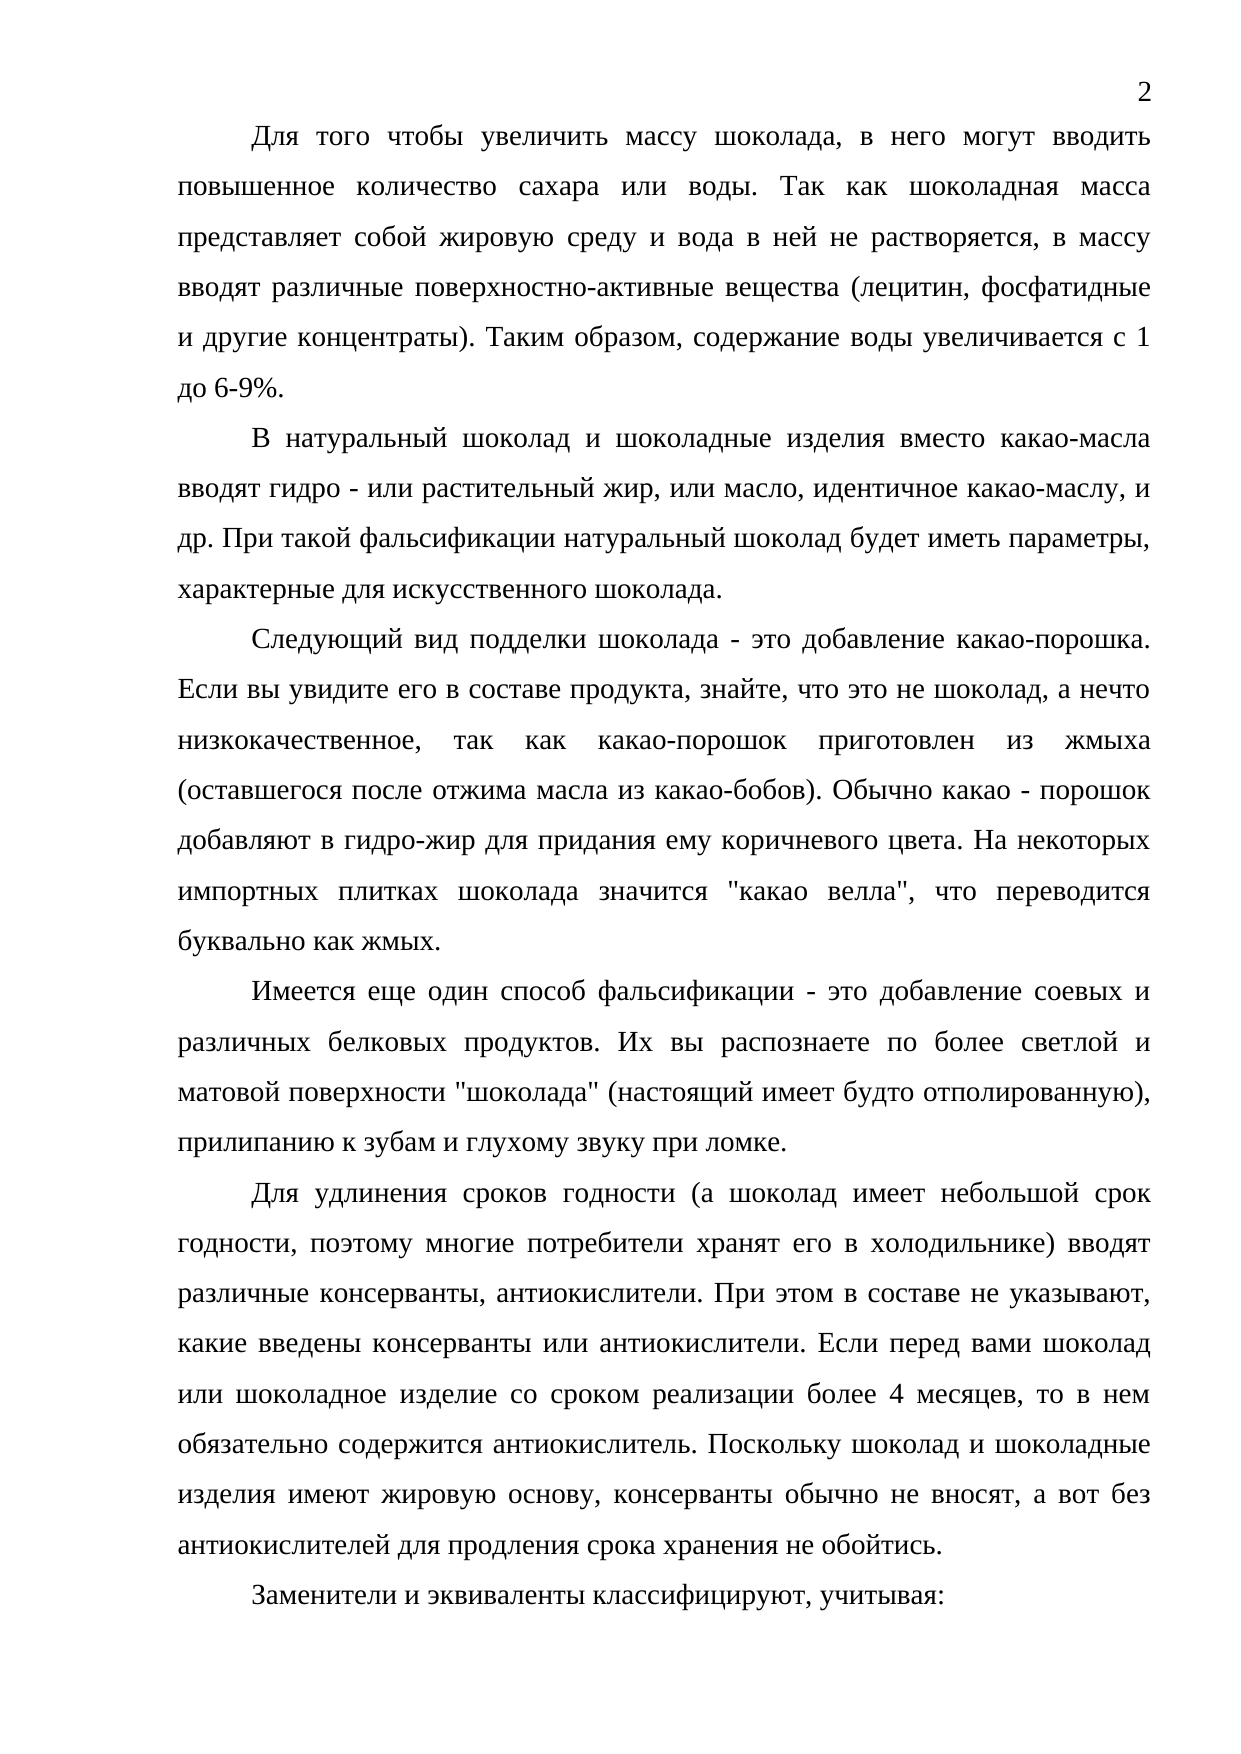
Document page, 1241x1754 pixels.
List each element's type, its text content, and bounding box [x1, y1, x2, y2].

text Для того чтобы увеличить массу шоколада, в него могут вводить повышенное количество сахара или воды. Так как шоколадная масса представляет собой жировую среду и вода в ней не растворяется, в массу вводят различные поверхностно-активные вещества (лецитин, фосфатидные и другие концентраты). Таким образом, содержание воды увеличивается с 1 до 6-9%. [177, 118, 1152, 403]
text Имеется еще один способ фальсификации - это добавление соевых и различных белковых продуктов. Их вы распознаете по более светлой и матовой поверхности "шоколада" (настоящий имеет будто отполированную), прилипанию к зубам и глухому звуку при ломке. [177, 973, 1152, 1158]
text Для удлинения сроков годности (а шоколад имеет небольшой срок годности, поэтому многие потребители хранят его в холодильнике) вводят различные консерванты, антиокислители. При этом в составе не указывают, какие введены консерванты или антиокислители. Если перед вами шоколад или шоколадное изделие со сроком реализации более 4 месяцев, то в нем обязательно содержится антиокислитель. Поскольку шоколад и шоколадные изделия имеют жировую основу, консерванты обычно не вносят, а вот без антиокислителей для продления срока хранения не обойтись. [177, 1175, 1152, 1560]
text Заменители и эквиваленты классифицируют, учитывая: [177, 1577, 1152, 1611]
text Следующий вид подделки шоколада - это добавление какао-порошка. Если вы увидите его в составе продукта, знайте, что это не шоколад, а нечто низкокачественное, так как какао-порошок приготовлен из жмыха (оставшегося после отжима масла из какао-бобов). Обычно какао - порошок добавляют в гидро-жир для придания ему коричневого цвета. На некоторых импортных плитках шоколада значится "какао велла", что переводится буквально как жмых. [177, 621, 1152, 957]
text В натуральный шоколад и шоколадные изделия вместо какао-масла вводят гидро - или растительный жир, или масло, идентичное какао-маслу, и др. При такой фальсификации натуральный шоколад будет иметь параметры, характерные для искусственного шоколада. [177, 420, 1152, 604]
